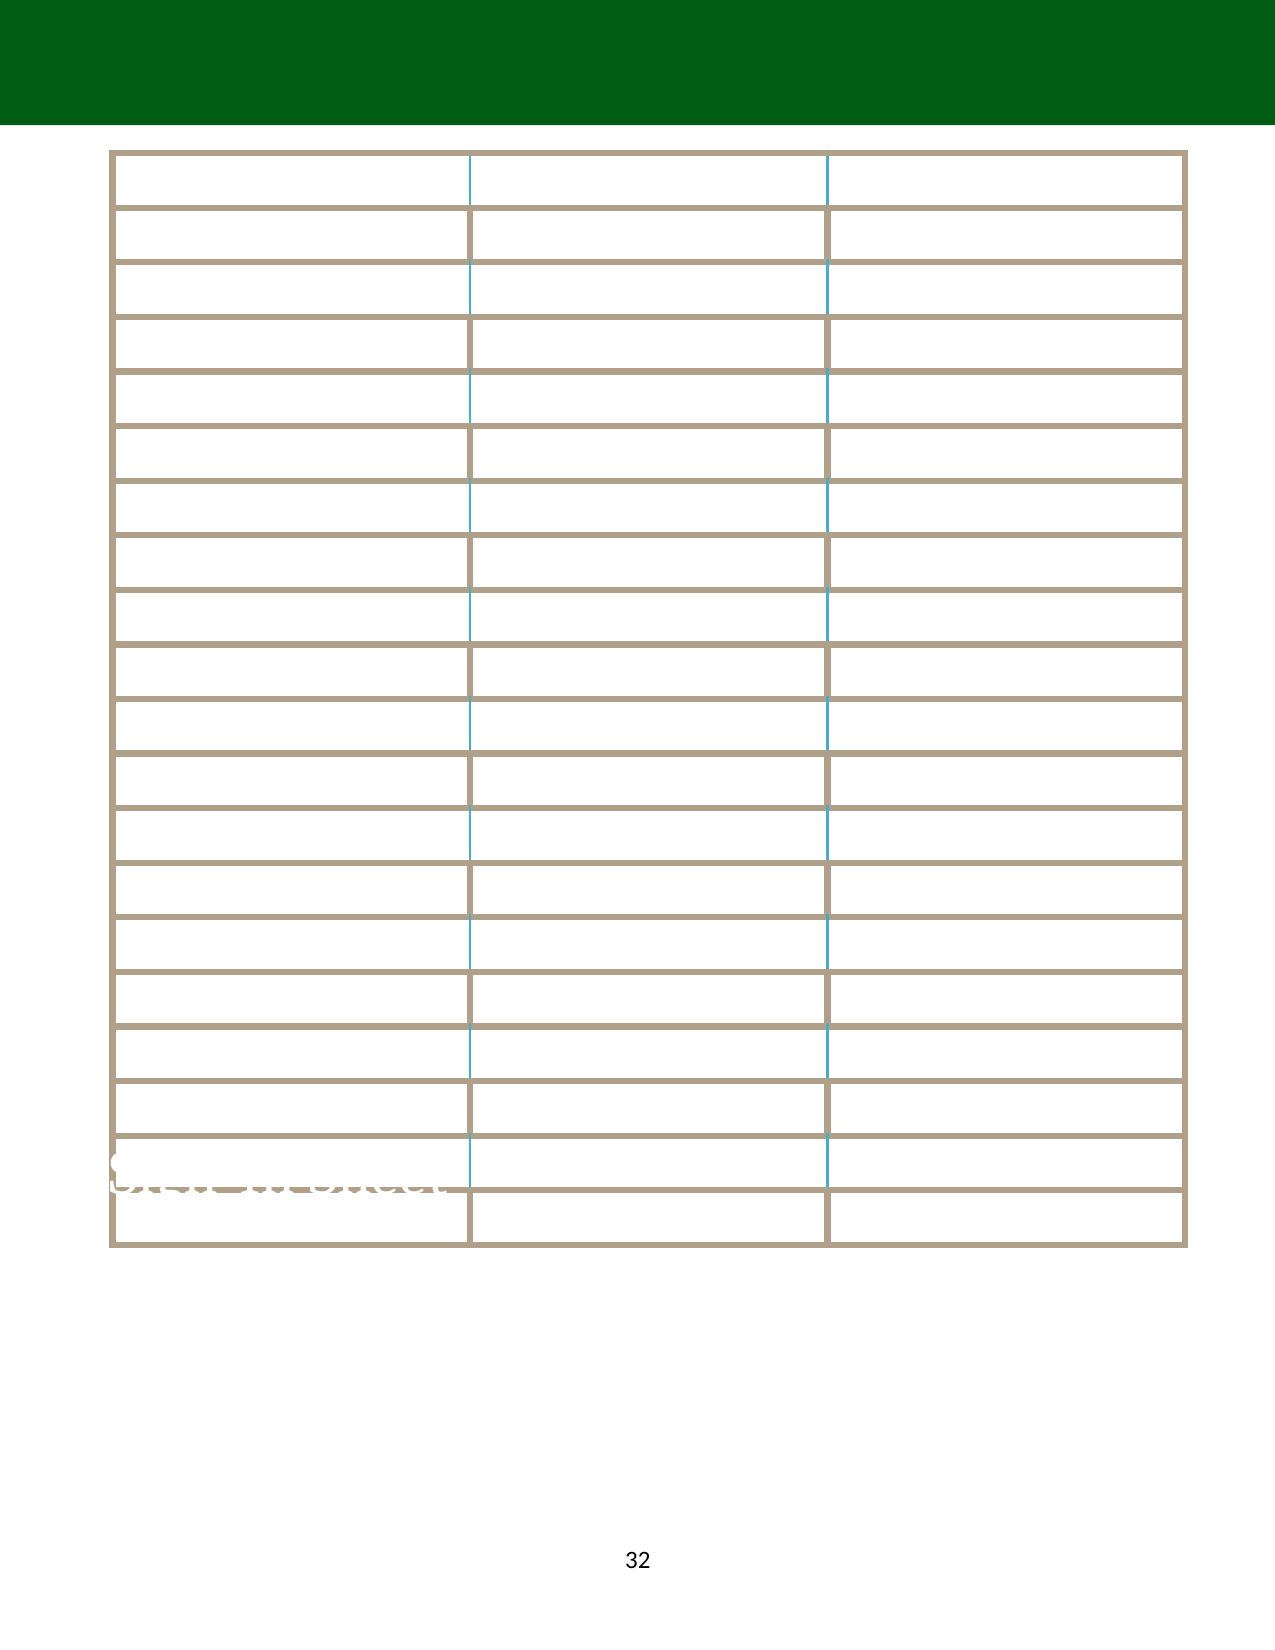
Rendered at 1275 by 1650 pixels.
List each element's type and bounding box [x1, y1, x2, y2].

table_cell [829, 920, 1182, 969]
table_cell [116, 757, 467, 805]
table_cell [473, 211, 824, 259]
table_cell [829, 484, 1182, 532]
table_cell [471, 1030, 826, 1078]
table_cell [471, 811, 826, 859]
table_cell [116, 1084, 467, 1132]
table_cell [831, 757, 1182, 805]
table_cell [116, 702, 469, 750]
table_cell [116, 1030, 469, 1078]
table_cell [473, 429, 824, 477]
table_cell [116, 156, 469, 204]
table_cell [829, 375, 1182, 423]
table_cell [116, 811, 469, 859]
table_cell [471, 265, 826, 314]
table_cell [116, 1139, 469, 1187]
table_cell [471, 920, 826, 969]
table_cell [829, 811, 1182, 859]
table_cell [831, 211, 1182, 259]
table_cell [471, 484, 826, 532]
table_cell [473, 320, 824, 368]
table_cell [471, 593, 826, 641]
table_cell [831, 538, 1182, 587]
table_cell [473, 1084, 824, 1132]
table_cell [116, 484, 469, 532]
table_cell [116, 429, 467, 477]
table_cell [116, 1193, 467, 1242]
table_cell [473, 538, 824, 587]
table_cell [831, 1193, 1182, 1242]
table_cell [473, 648, 824, 696]
table_cell [116, 211, 467, 259]
table_cell [831, 866, 1182, 914]
table_cell [829, 156, 1182, 204]
table_cell [831, 1084, 1182, 1132]
table_cell [116, 975, 467, 1023]
table_cell [116, 593, 469, 641]
table_cell [471, 156, 826, 204]
table_cell [831, 975, 1182, 1023]
table_cell [473, 975, 824, 1023]
table_cell [471, 375, 826, 423]
table_cell [116, 866, 467, 914]
table_cell [829, 702, 1182, 750]
table_cell [829, 593, 1182, 641]
table_cell [116, 538, 467, 587]
table_cell [116, 375, 469, 423]
table_cell [471, 702, 826, 750]
table_cell [831, 320, 1182, 368]
table_cell [831, 429, 1182, 477]
table_cell [471, 1139, 826, 1187]
table_cell [116, 648, 467, 696]
table_cell [829, 265, 1182, 314]
table_cell [116, 265, 469, 314]
table_cell [829, 1030, 1182, 1078]
table_cell [473, 757, 824, 805]
table_cell [116, 920, 469, 969]
table_cell [831, 648, 1182, 696]
table_cell [473, 1193, 824, 1242]
table_cell [116, 320, 467, 368]
table_cell [473, 866, 824, 914]
table_cell [829, 1139, 1182, 1187]
